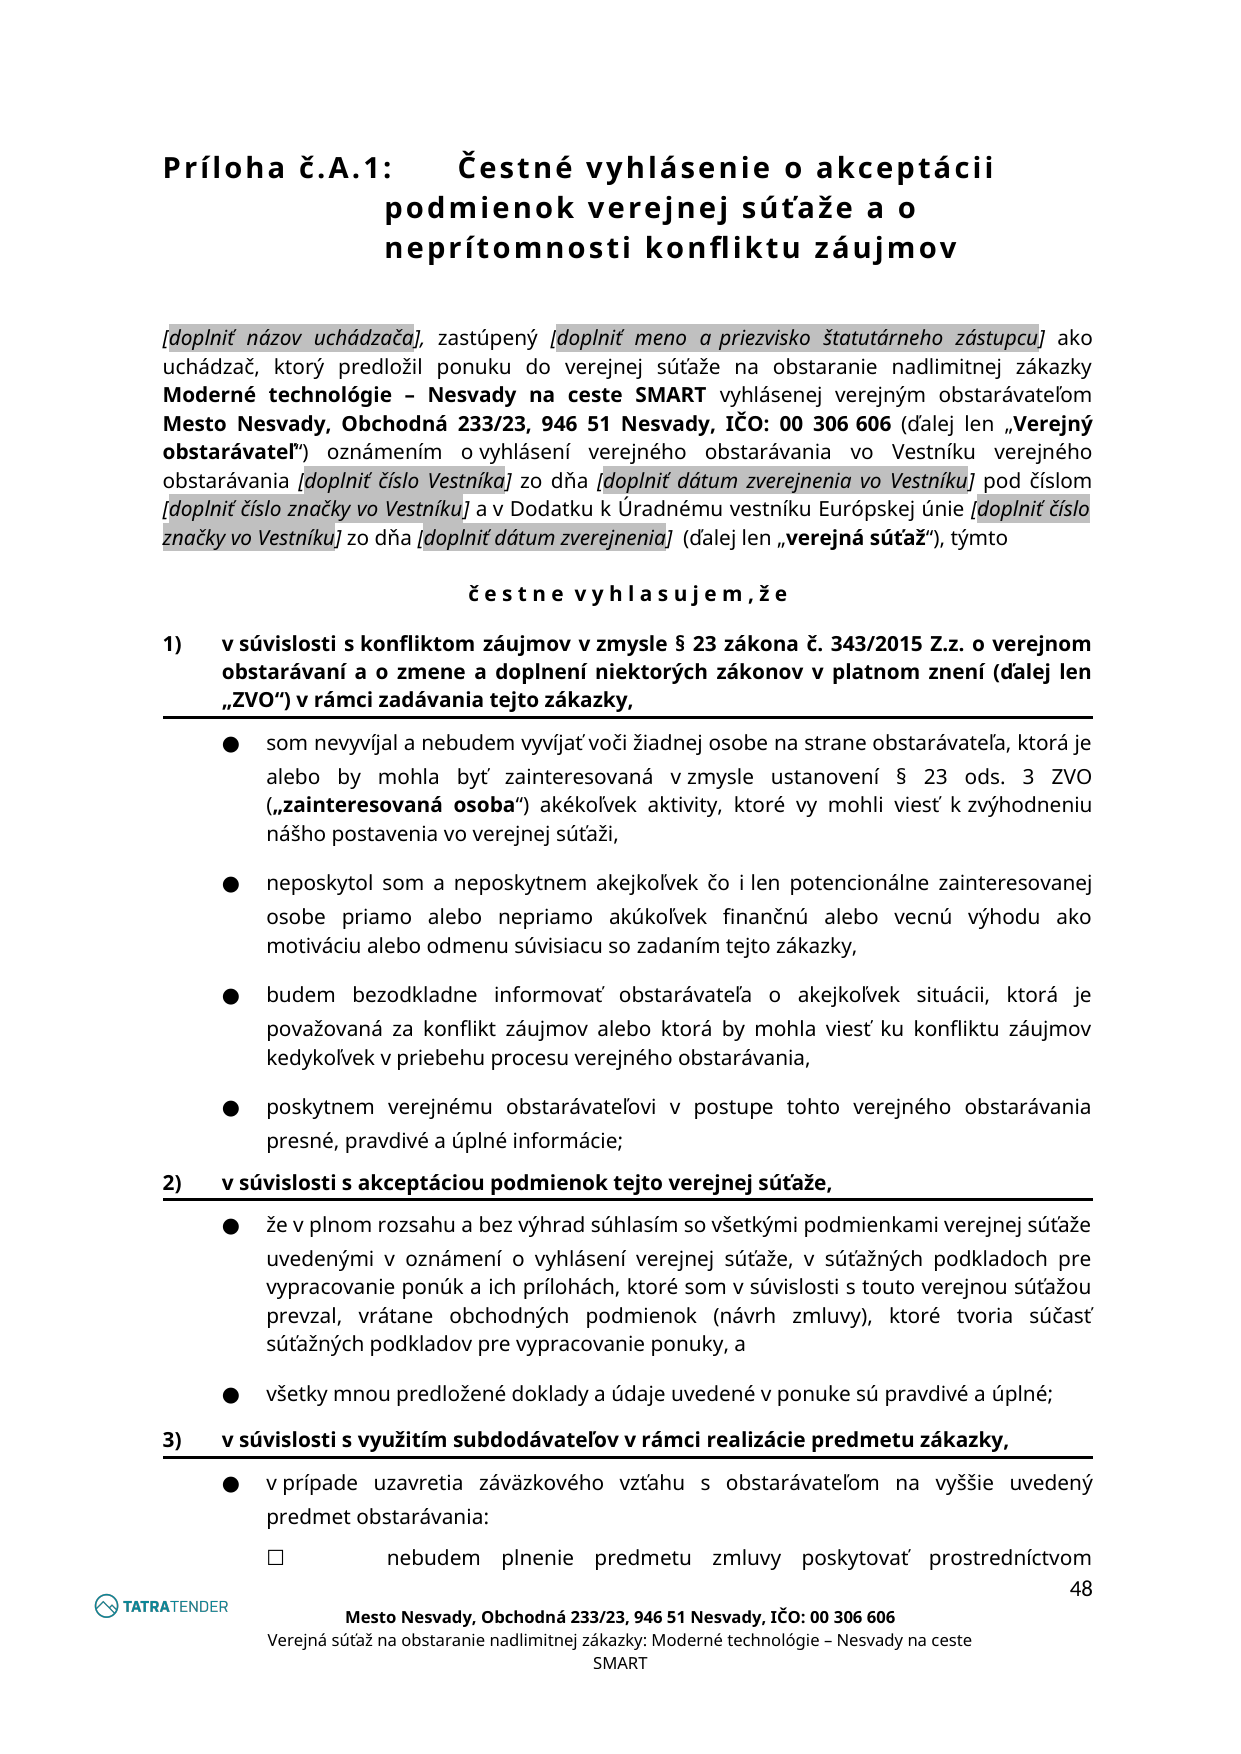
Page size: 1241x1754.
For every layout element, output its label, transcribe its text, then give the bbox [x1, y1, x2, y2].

list v prípade uzavretia záväzkového vzťahu s obstarávateľom na vyššie uvedený predmet obstarávania: [222, 1459, 1093, 1530]
list poskytnem verejnému obstarávateľovi v postupe tohto verejného obstarávania presné, pravdivé a úplné informácie; [222, 1084, 1093, 1155]
list v súvislosti s využitím subdodávateľov v rámci realizácie predmetu zákazky, [162, 1425, 1093, 1459]
list v súvislosti s konfliktom záujmov v zmysle § 23 zákona č. 343/2015 Z.z. o verejnom obstarávaní a o zmene a doplnení niektorých zákonov v platnom znení (ďalej len „ZVO“) v rámci zadávania tejto zákazky, [162, 629, 1093, 719]
list že v plnom rozsahu a bez výhrad súhlasím so všetkými podmienkami verejnej súťaže uvedenými v oznámení o vyhlásení verejnej súťaže, v súťažných podkladoch pre vypracovanie ponúk a ich prílohách, ktoré som v súvislosti s touto verejnou súťažou prevzal, vrátane obchodných podmienok (návrh zmluvy), ktoré tvoria súčasť súťažných podkladov pre vypracovanie ponuky, a [222, 1201, 1093, 1358]
text č e s t n e v y h l a s u j e m , ž e [162, 579, 1093, 608]
text nebudem plnenie predmetu zmluvy poskytovať prostredníctvom subdodávateľa/-ov, [266, 1543, 1093, 1571]
list budem bezodkladne informovať obstarávateľa o akejkoľvek situácii, ktorá je považovaná za konflikt záujmov alebo ktorá by mohla viesť ku konfliktu záujmov kedykoľvek v priebehu procesu verejného obstarávania, [222, 972, 1093, 1071]
text Príloha č.A.1: Čestné vyhlásenie o akceptácii podmienok verejnej súťaže a o neprítomnosti konfliktu záujmov [162, 148, 1093, 267]
list som nevyvíjal a nebudem vyvíjať voči žiadnej osobe na strane obstarávateľa, ktorá je alebo by mohla byť zainteresovaná v zmysle ustanovení § 23 ods. 3 ZVO („zainteresovaná osoba“) akékoľvek aktivity, ktoré vy mohli viesť k zvýhodneniu nášho postavenia vo verejnej súťaži, [222, 719, 1093, 847]
text [doplniť názov uchádzača], zastúpený [doplniť meno a priezvisko štatutárneho zástupcu] ako uchádzač, ktorý predložil ponuku do verejnej súťaže na obstaranie nadlimitnej zákazky Moderné technológie – Nesvady na ceste SMART vyhlásenej verejným obstarávateľom Mesto Nesvady, Obchodná 233/23, 946 51 Nesvady, IČO: 00 306 606 (ďalej len „Verejný obstarávateľ“) oznámením o vyhlásení verejného obstarávania vo Vestníku verejného obstarávania [doplniť číslo Vestníka] zo dňa [doplniť dátum zverejnenia vo Vestníku] pod číslom [doplniť číslo značky vo Vestníku] a v Dodatku k Úradnému vestníku Európskej únie [doplniť číslo značky vo Vestníku] zo dňa [doplniť dátum zverejnenia] (ďalej len „verejná súťaž“), týmto [162, 323, 1093, 551]
list všetky mnou predložené doklady a údaje uvedené v ponuke sú pravdivé a úplné; [222, 1370, 1093, 1413]
picture [92, 1583, 239, 1627]
list v súvislosti s akceptáciou podmienok tejto verejnej súťaže, [162, 1168, 1093, 1201]
list neposkytol som a neposkytnem akejkoľvek čo i len potencionálne zainteresovanej osobe priamo alebo nepriamo akúkoľvek finančnú alebo vecnú výhodu ako motiváciu alebo odmenu súvisiacu so zadaním tejto zákazky, [222, 860, 1093, 959]
